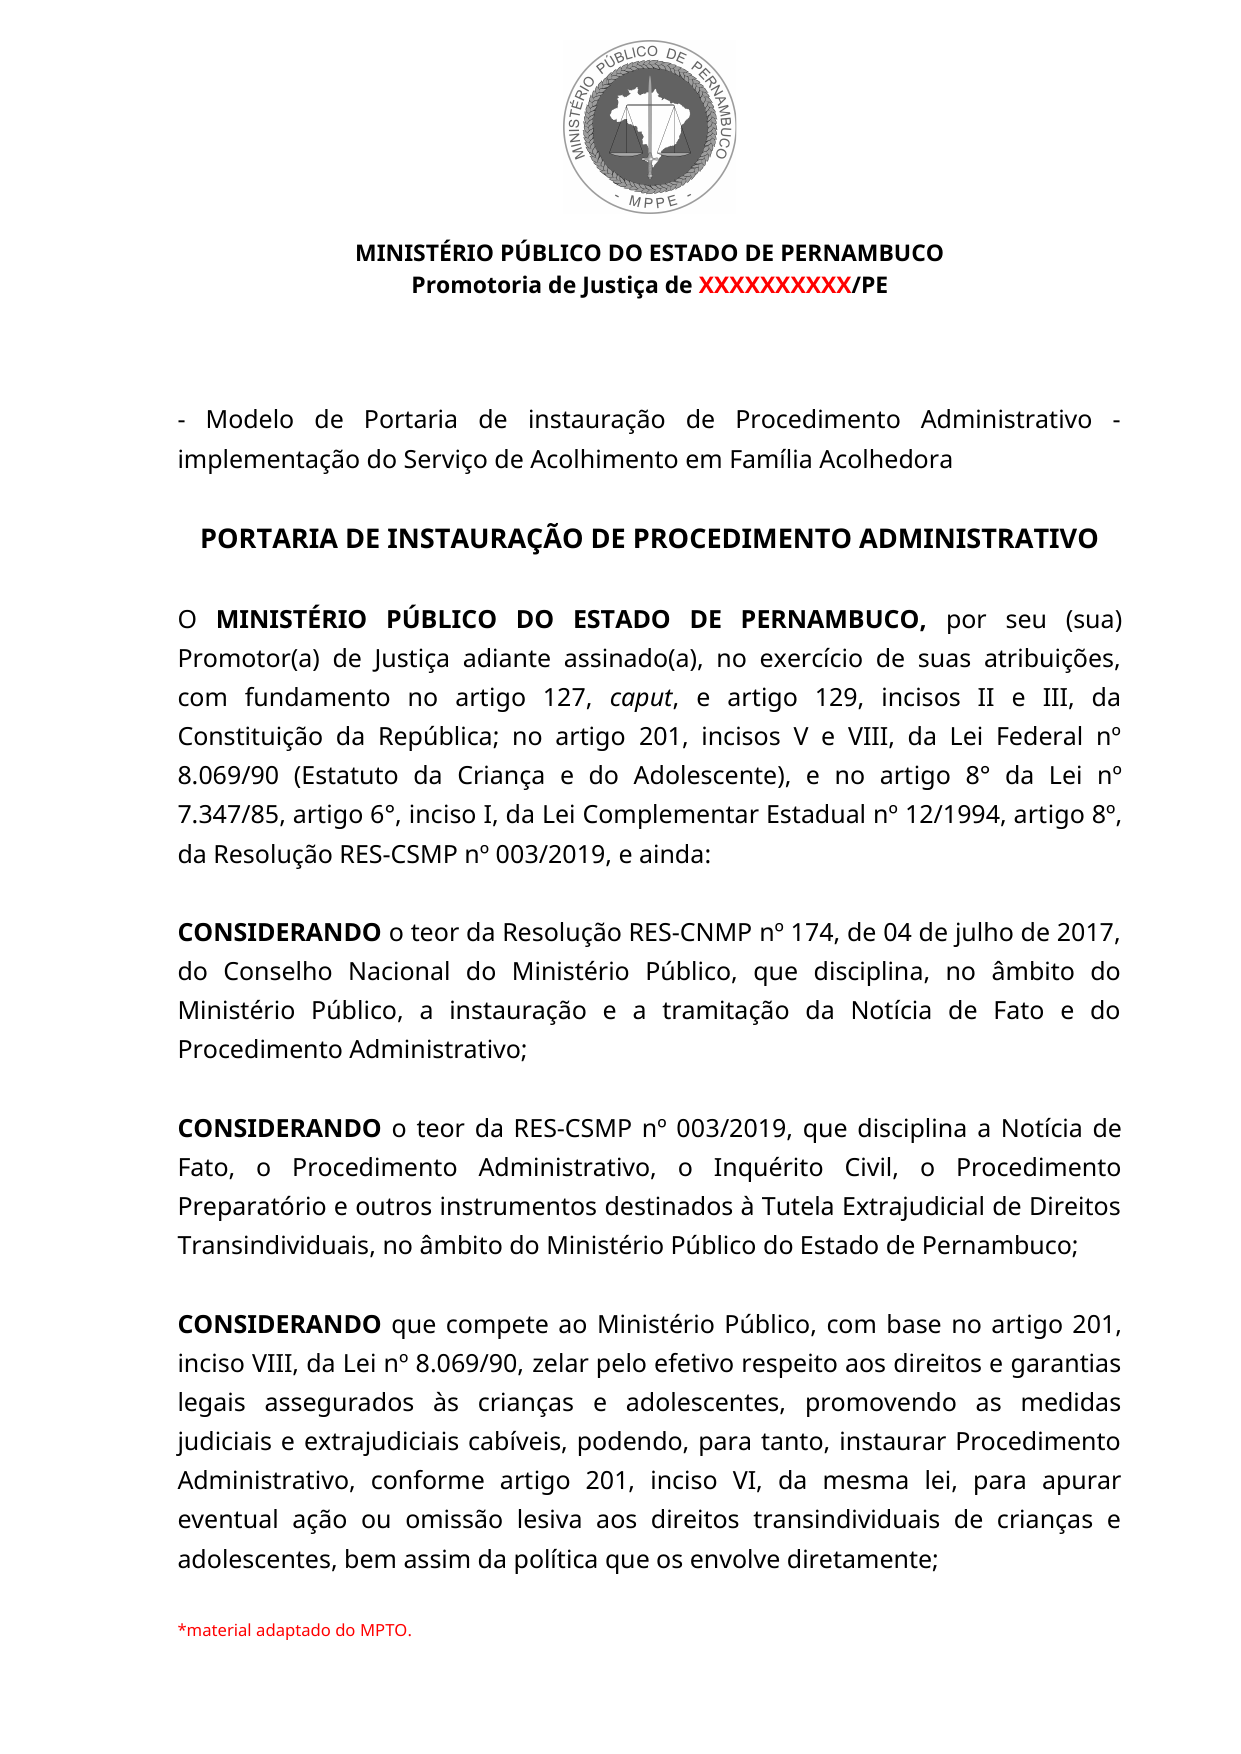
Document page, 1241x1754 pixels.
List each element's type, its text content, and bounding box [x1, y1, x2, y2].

picture [563, 40, 737, 214]
text - Modelo de Portaria de instauração de Procedimento Administrativo - implementação do Serviço de Acolhimento em Família Acolhedora [177, 402, 1122, 475]
text CONSIDERANDO que compete ao Ministério Público, com base no artigo 201, inciso VIII, da Lei nº 8.069/90, zelar pelo efetivo respeito aos direitos e garantias legais assegurados às crianças e adolescentes, promovendo as medidas judiciais e extrajudiciais cabíveis, podendo, para tanto, instaurar Procedimento Administrativo, conforme artigo 201, inciso VI, da mesma lei, para apurar eventual ação ou omissão lesiva aos direitos transindividuais de crianças e adolescentes, bem assim da política que os envolve diretamente; [177, 1306, 1122, 1575]
text O MINISTÉRIO PÚBLICO DO ESTADO DE PERNAMBUCO, por seu (sua) Promotor(a) de Justiça adiante assinado(a), no exercício de suas atribuições, com fundamento no artigo 127, caput, e artigo 129, incisos II e III, da Constituição da República; no artigo 201, incisos V e VIII, da Lei Federal nº 8.069/90 (Estatuto da Criança e do Adolescente), e no artigo 8° da Lei nº 7.347/85, artigo 6°, inciso I, da Lei Complementar Estadual nº 12/1994, artigo 8º, da Resolução RES-CSMP nº 003/2019, e ainda: [177, 601, 1122, 870]
text PORTARIA DE INSTAURAÇÃO DE PROCEDIMENTO ADMINISTRATIVO [177, 520, 1122, 557]
text CONSIDERANDO o teor da RES-CSMP nº 003/2019, que disciplina a Notícia de Fato, o Procedimento Administrativo, o Inquérito Civil, o Procedimento Preparatório e outros instrumentos destinados à Tutela Extrajudicial de Direitos Transindividuais, no âmbito do Ministério Público do Estado de Pernambuco; [177, 1110, 1122, 1262]
text CONSIDERANDO o teor da Resolução RES-CNMP nº 174, de 04 de julho de 2017, do Conselho Nacional do Ministério Público, que disciplina, no âmbito do Ministério Público, a instauração e a tramitação da Notícia de Fato e do Procedimento Administrativo; [177, 914, 1122, 1066]
